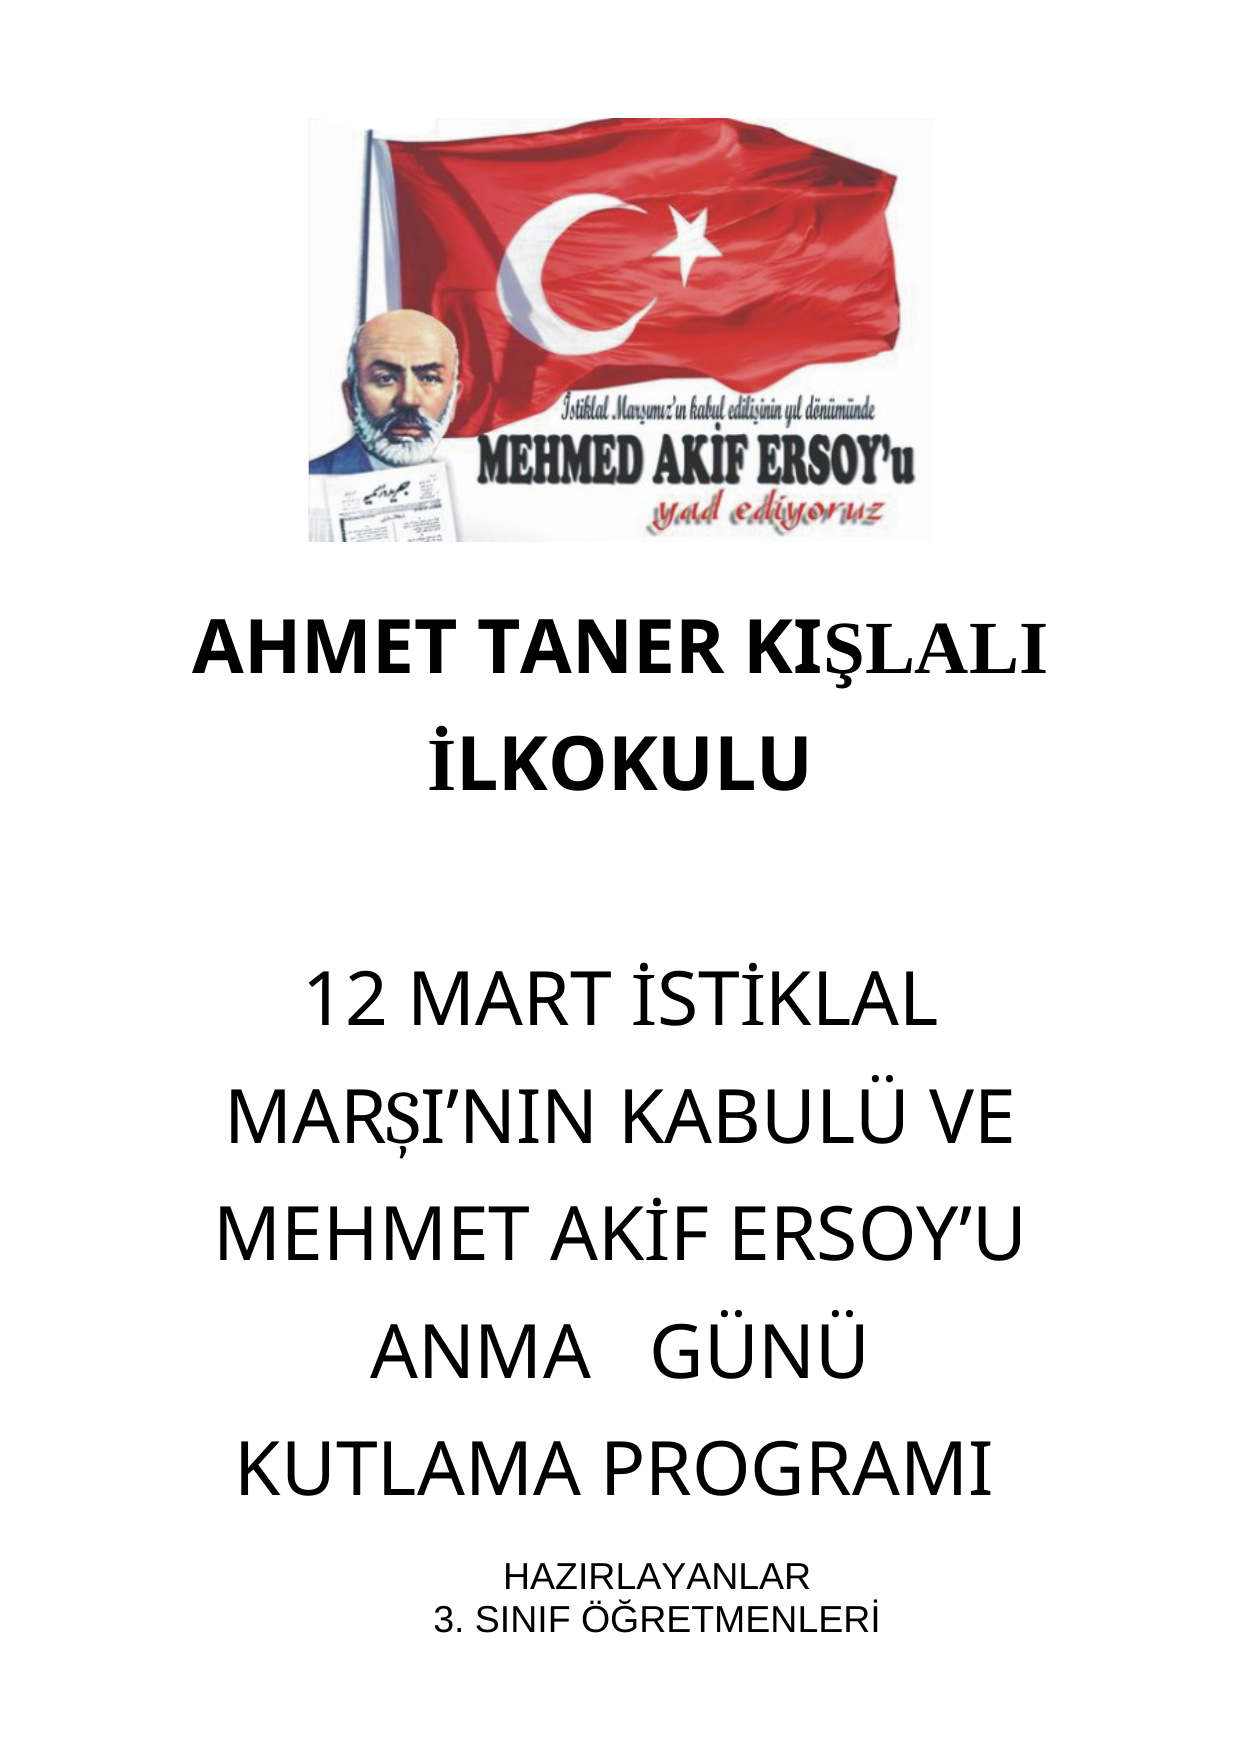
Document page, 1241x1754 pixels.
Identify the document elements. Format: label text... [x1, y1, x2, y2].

text AHMET TANER KIŞLALI İLKOKULU [118, 593, 1122, 813]
picture [308, 118, 934, 542]
text HAZIRLAYANLAR [118, 1554, 1122, 1597]
text KUTLAMA PROGRAMI [118, 1416, 1122, 1518]
text 3. SINIF ÖĞRETMENLERİ [118, 1597, 1122, 1640]
text 12 MART İSTİKLAL MARŞI’NIN KABULÜ VE MEHMET AKİF ERSOY’U ANMA GÜNÜ [118, 946, 1122, 1400]
